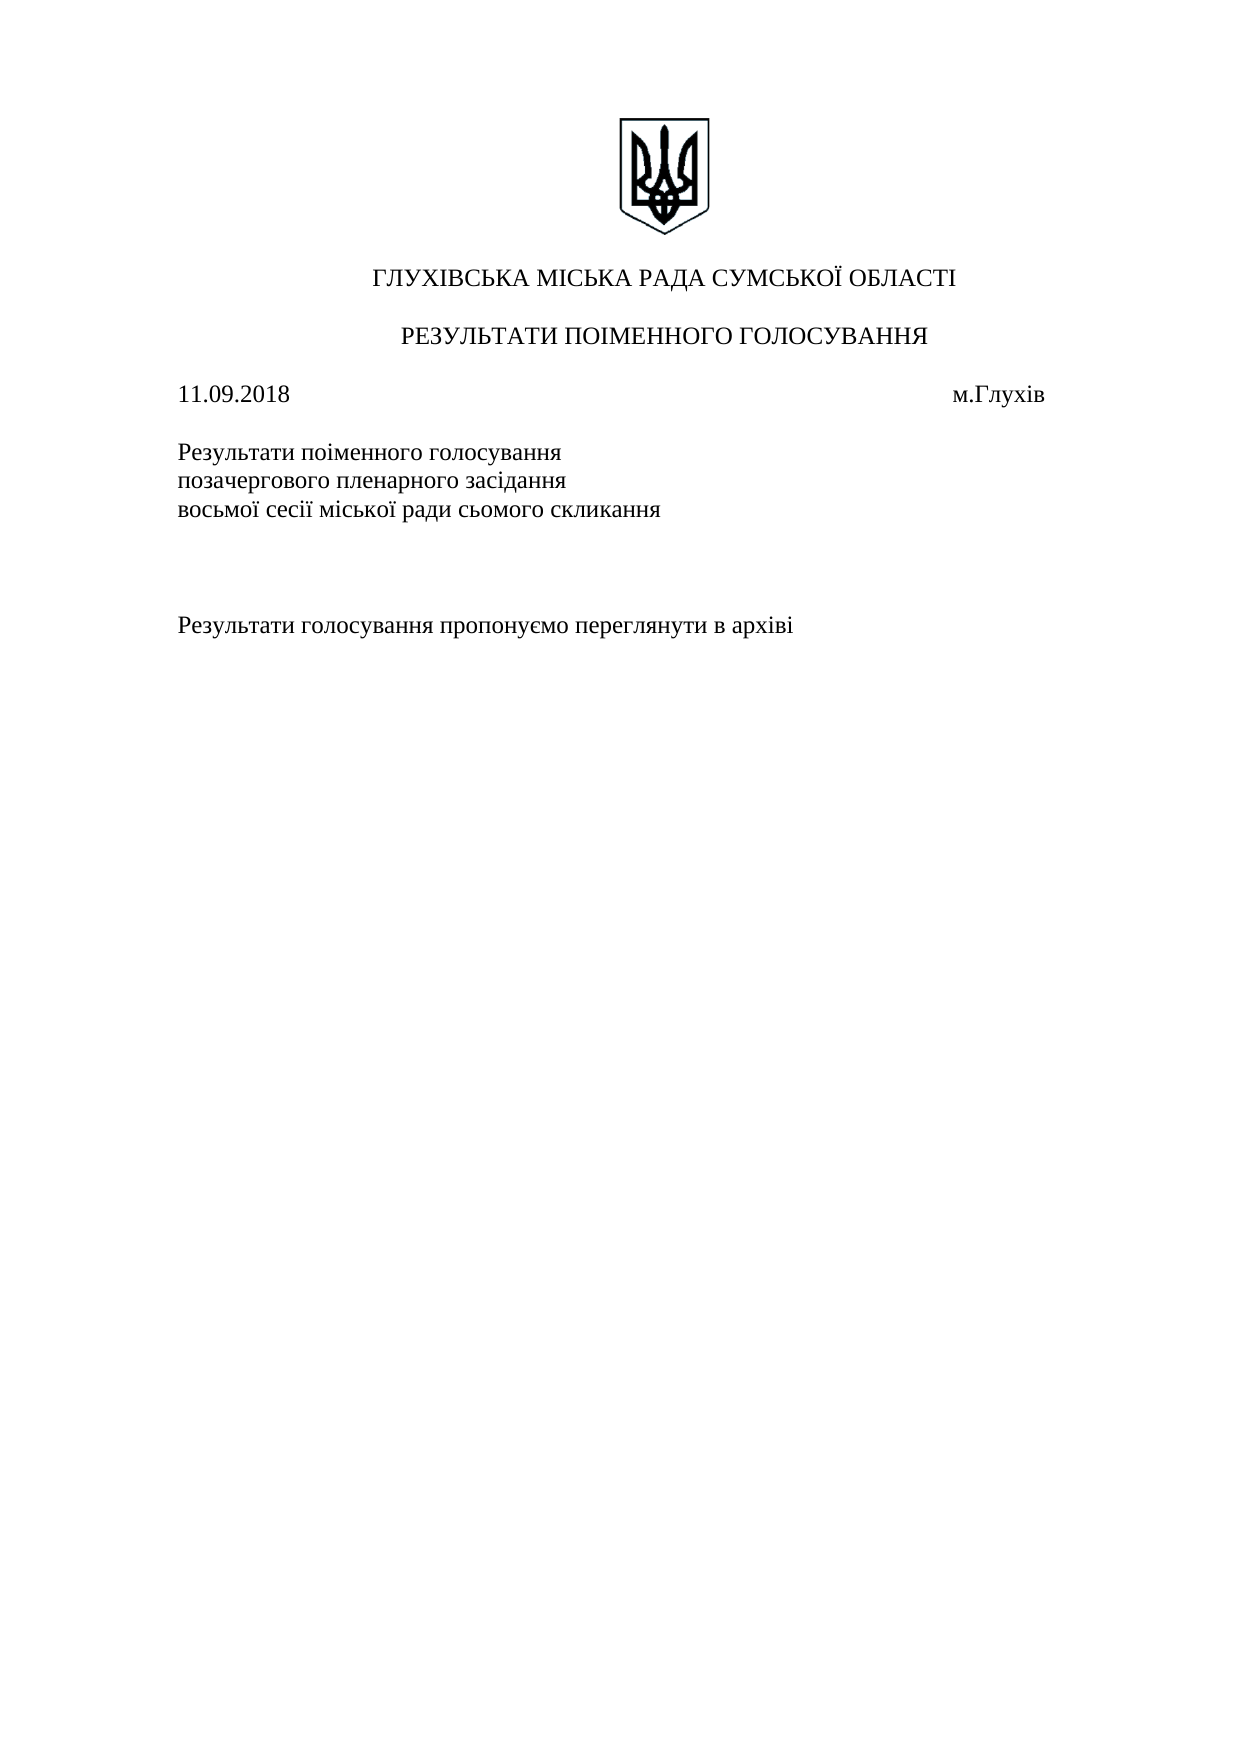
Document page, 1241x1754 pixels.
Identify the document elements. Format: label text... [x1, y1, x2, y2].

text Результати поіменного голосування [177, 437, 1152, 465]
text РЕЗУЛЬТАТИ ПОІМЕННОГО ГОЛОСУВАННЯ [177, 321, 1152, 349]
text восьмої сесії міської ради сьомого скликання [177, 494, 1152, 523]
picture [619, 118, 710, 235]
text 11.09.2018 м.Глухів [177, 379, 1152, 407]
text позачергового пленарного засідання [177, 465, 1152, 494]
text ГЛУХІВСЬКА МІСЬКА РАДА СУМСЬКОЇ ОБЛАСТІ [177, 263, 1152, 292]
text Результати голосування пропонуємо переглянути в архіві [177, 610, 1152, 639]
